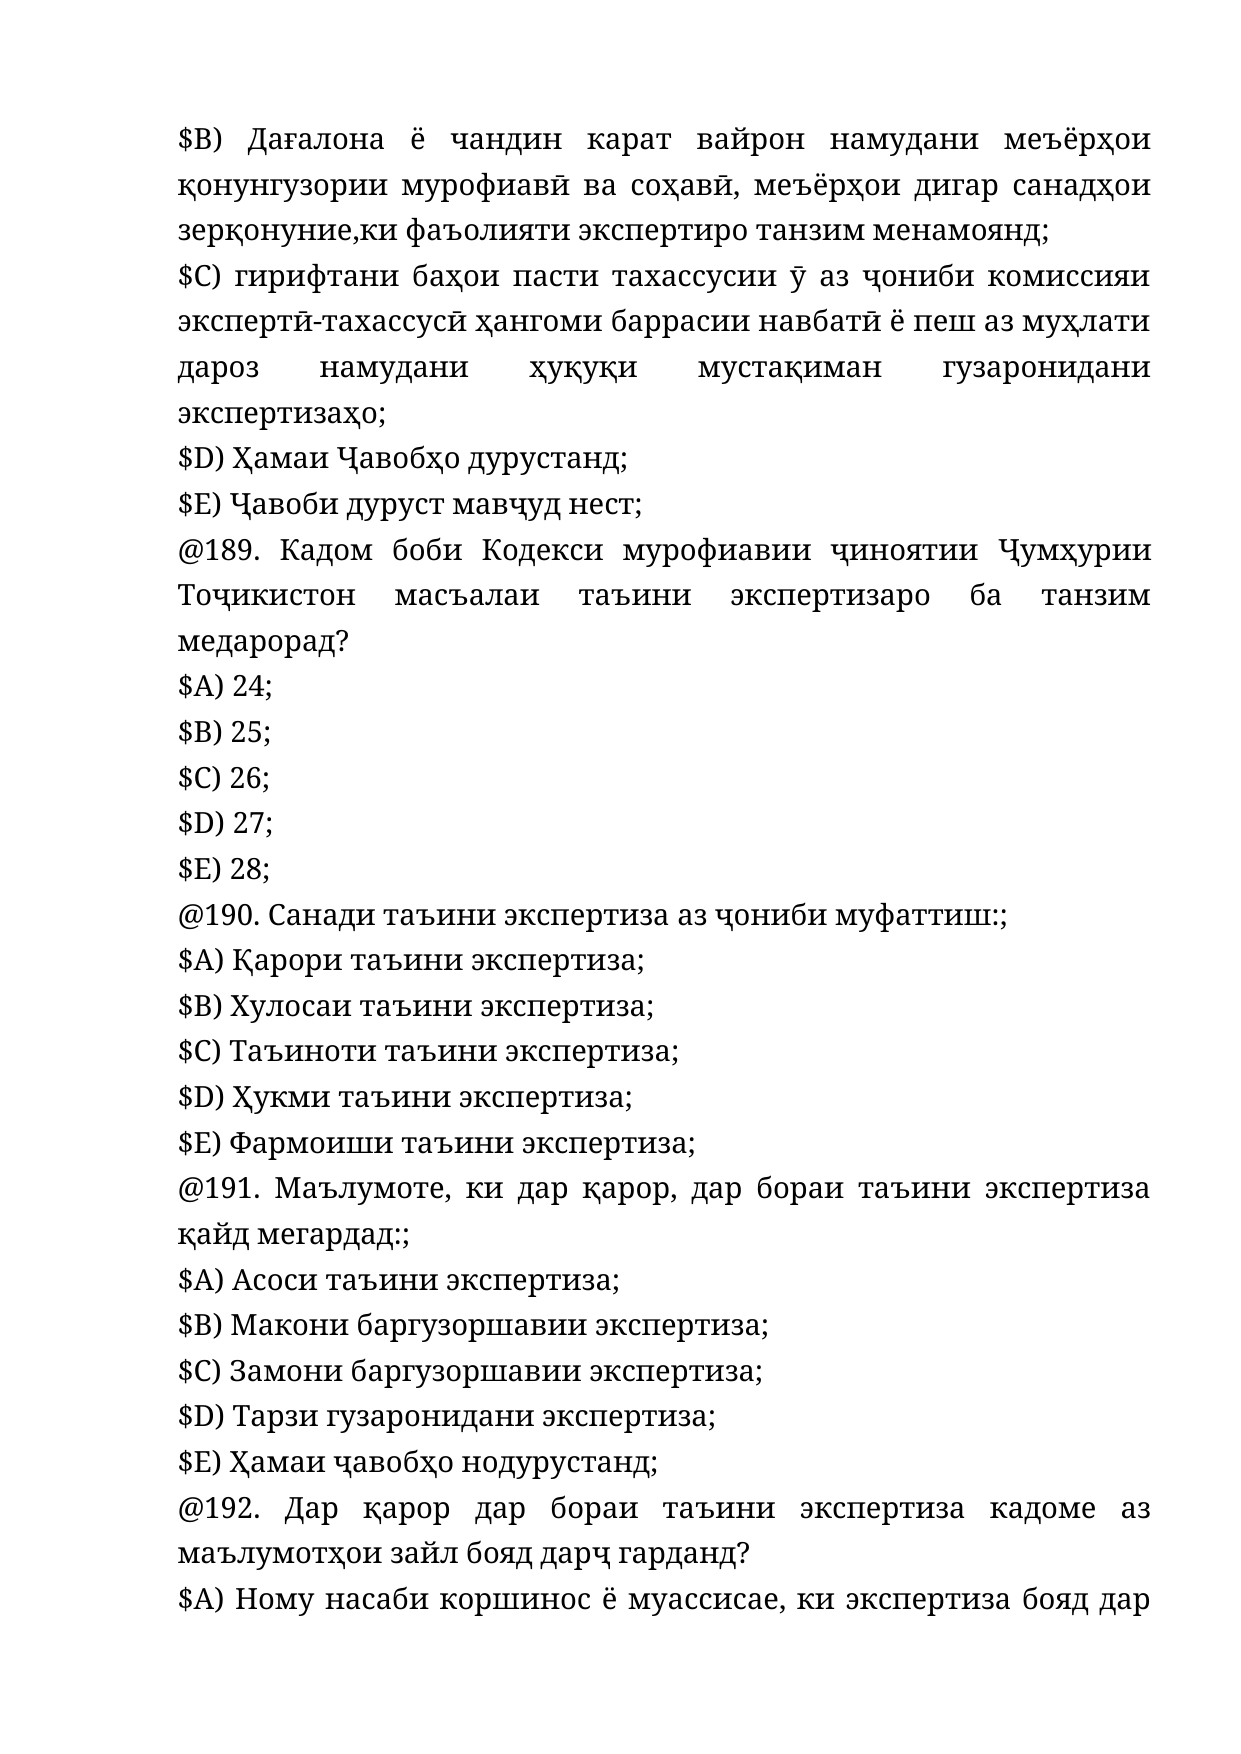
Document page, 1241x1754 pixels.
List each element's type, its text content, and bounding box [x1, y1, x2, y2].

text $C) Таъиноти таъини экспертиза; [177, 1031, 1152, 1070]
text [177, 1578, 1152, 1618]
text $D) Тарзи гузаронидани экспертиза; [177, 1396, 1152, 1435]
text $C) гирифтани баҳои пасти тахассусии ӯ аз ҷониби комиссияи экспертӣ-тахассусӣ ҳангоми баррасии навбатӣ ё пеш аз муҳлати дароз намудани ҳуқуқи мустақиман гузаронидани экспертизаҳо; [177, 255, 1152, 432]
text $D) 27; [177, 802, 1152, 842]
text $E) Ҳамаи ҷавобҳо нодурустанд; [177, 1441, 1152, 1481]
text $E) Фармоиши таъини экспертиза; [177, 1122, 1152, 1162]
text $C) 26; [177, 757, 1152, 797]
text $B) Хулосаи таъини экспертиза; [177, 985, 1152, 1025]
text $A) Асоси таъини экспертиза; [177, 1259, 1152, 1298]
text @191. Маълумоте, ки дар қарор, дар бораи таъини экспертиза қайд мегардад:; [177, 1167, 1152, 1253]
text $D) Ҳукми таъини экспертиза; [177, 1076, 1152, 1116]
text @189. Кадом боби Кодекси мурофиавии ҷиноятии Ҷумҳурии Тоҷикистон масъалаи таъини экспертизаро ба танзим медарорад? [177, 529, 1152, 660]
text $A) Қарори таъини экспертиза; [177, 939, 1152, 979]
text $E) 28; [177, 848, 1152, 888]
text $B) Макони баргузоршавии экспертиза; [177, 1304, 1152, 1344]
text $E) Ҷавоби дуруст мавҷуд нест; [177, 483, 1152, 523]
text $C) Замони баргузоршавии экспертиза; [177, 1350, 1152, 1390]
text $B) Дағалона ё чандин карат вайрон намудани меъёрҳои қонунгузории мурофиавӣ ва соҳавӣ, меъёрҳои дигар санадҳои зерқонуние,ки фаъолияти экспертиро танзим менамоянд; [177, 118, 1152, 249]
text @192. Дар қарор дар бораи таъини экспертиза кадоме аз маълумотҳои зайл бояд дарҷ гарданд? [177, 1487, 1152, 1572]
text $D) Ҳамаи Ҷавобҳо дурустанд; [177, 437, 1152, 477]
text $B) 25; [177, 711, 1152, 751]
text @190. Санади таъини экспертиза аз ҷониби муфаттиш:; [177, 894, 1152, 933]
text $A) 24; [177, 666, 1152, 705]
